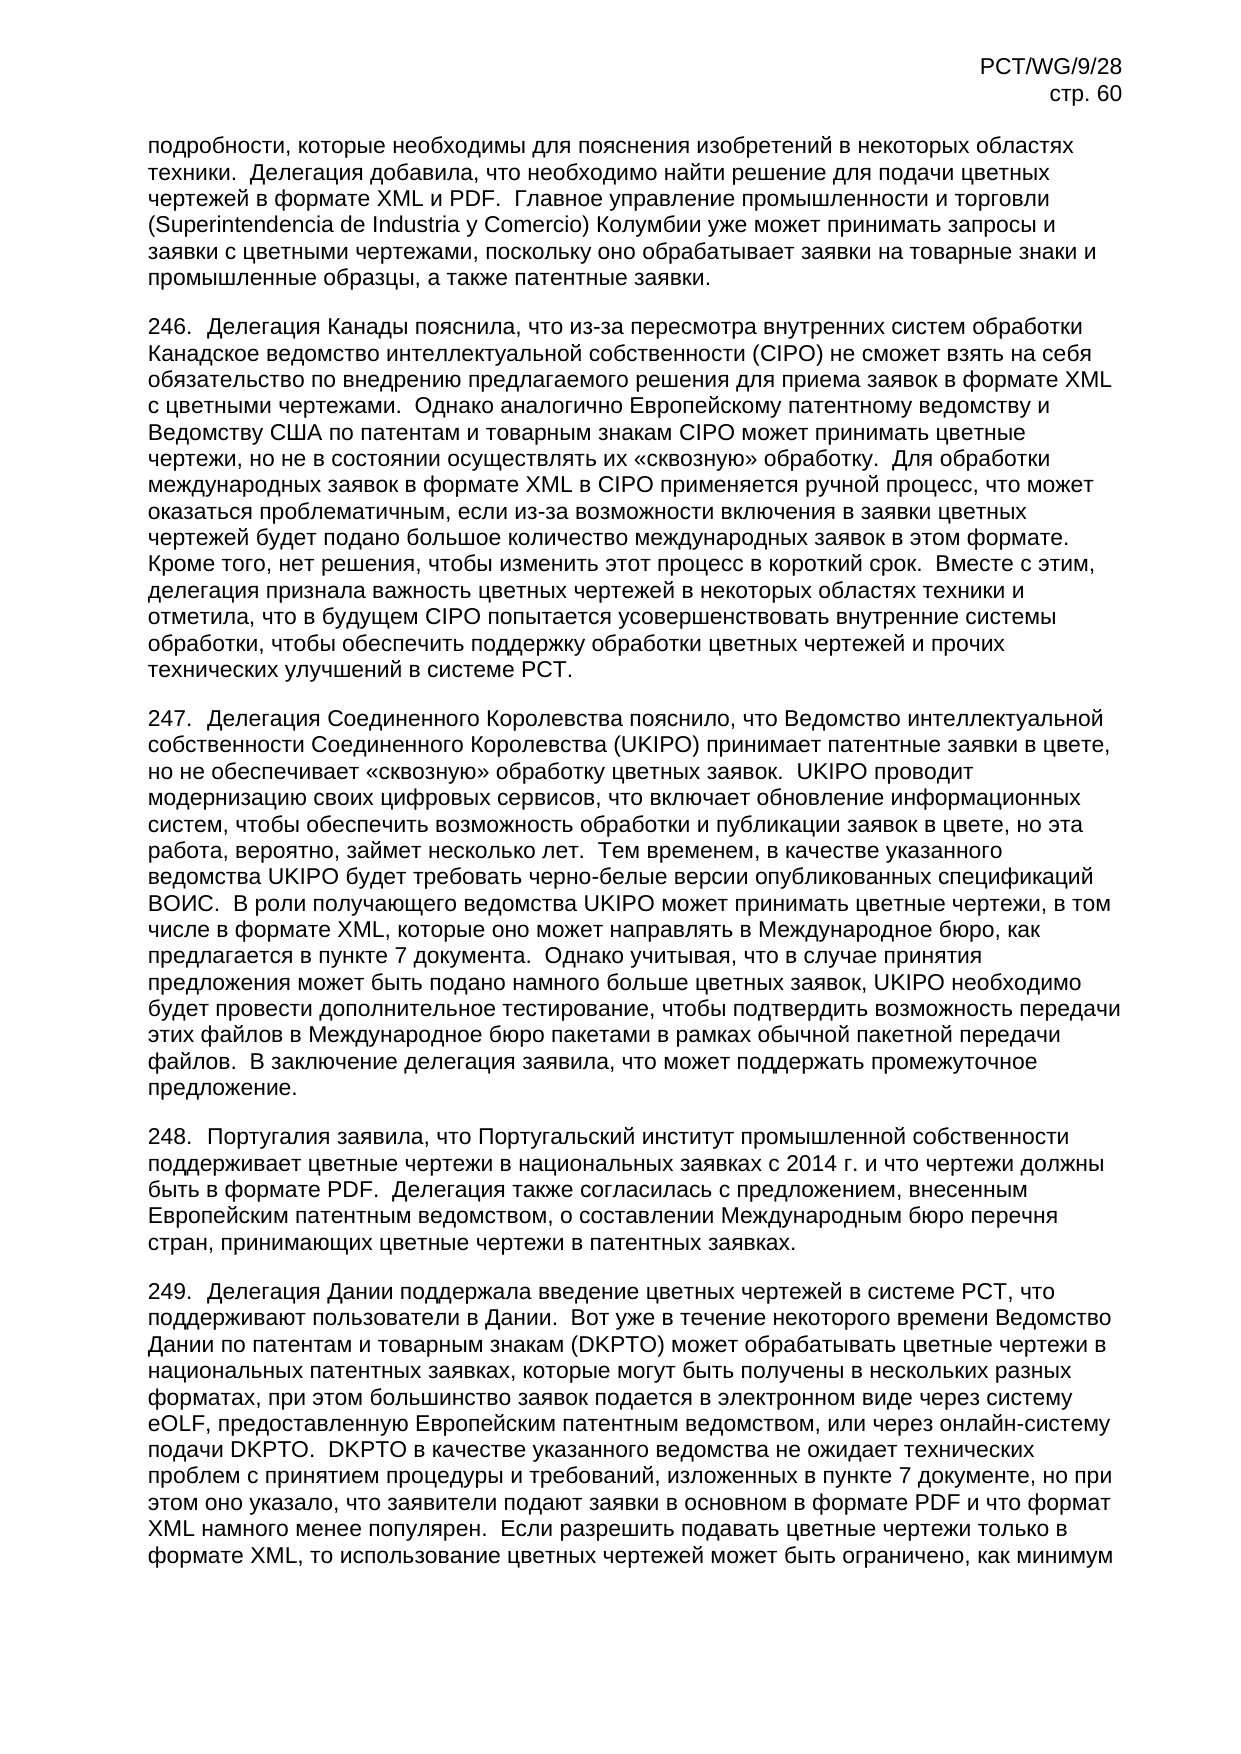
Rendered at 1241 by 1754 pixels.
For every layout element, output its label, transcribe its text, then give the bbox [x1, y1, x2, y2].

text Делегация Канады пояснила, что из-за пересмотра внутренних систем обработки Канадское ведомство интеллектуальной собственности (CIPO) не сможет взять на себя обязательство по внедрению предлагаемого решения для приема заявок в формате XML с цветными чертежами. Однако аналогично Европейскому патентному ведомству и Ведомству США по патентам и товарным знакам CIPO может принимать цветные чертежи, но не в состоянии осуществлять их «сквозную» обработку. Для обработки международных заявок в формате XML в CIPO применяется ручной процесс, что может оказаться проблематичным, если из-за возможности включения в заявки цветных чертежей будет подано большое количество международных заявок в этом формате. Кроме того, нет решения, чтобы изменить этот процесс в короткий срок. Вместе с этим, делегация признала важность цветных чертежей в некоторых областях техники и отметила, что в будущем CIPO попытается усовершенствовать внутренние системы обработки, чтобы обеспечить поддержку обработки цветных чертежей и прочих технических улучшений в системе PCT. [148, 313, 1122, 682]
text Делегация Соединенного Королевства пояснило, что Ведомство интеллектуальной собственности Соединенного Королевства (UKIPO) принимает патентные заявки в цвете, но не обеспечивает «сквозную» обработку цветных заявок. UKIPO проводит модернизацию своих цифровых сервисов, что включает обновление информационных систем, чтобы обеспечить возможность обработки и публикации заявок в цвете, но эта работа, вероятно, займет несколько лет. Тем временем, в качестве указанного ведомства UKIPO будет требовать черно-белые версии опубликованных спецификаций ВОИС. В роли получающего ведомства UKIPO может принимать цветные чертежи, в том числе в формате XML, которые оно может направлять в Международное бюро, как предлагается в пункте 7 документа. Однако учитывая, что в случае принятия предложения может быть подано намного больше цветных заявок, UKIPO необходимо будет провести дополнительное тестирование, чтобы подтвердить возможность передачи этих файлов в Международное бюро пакетами в рамках обычной пакетной передачи файлов. В заключение делегация заявила, что может поддержать промежуточное предложение. [148, 705, 1122, 1100]
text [148, 132, 1122, 290]
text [148, 1278, 1122, 1568]
text Португалия заявила, что Португальский институт промышленной собственности поддерживает цветные чертежи в национальных заявках с 2014 г. и что чертежи должны быть в формате PDF. Делегация также согласилась с предложением, внесенным Европейским патентным ведомством, о составлении Международным бюро перечня стран, принимающих цветные чертежи в патентных заявках. [148, 1123, 1122, 1255]
